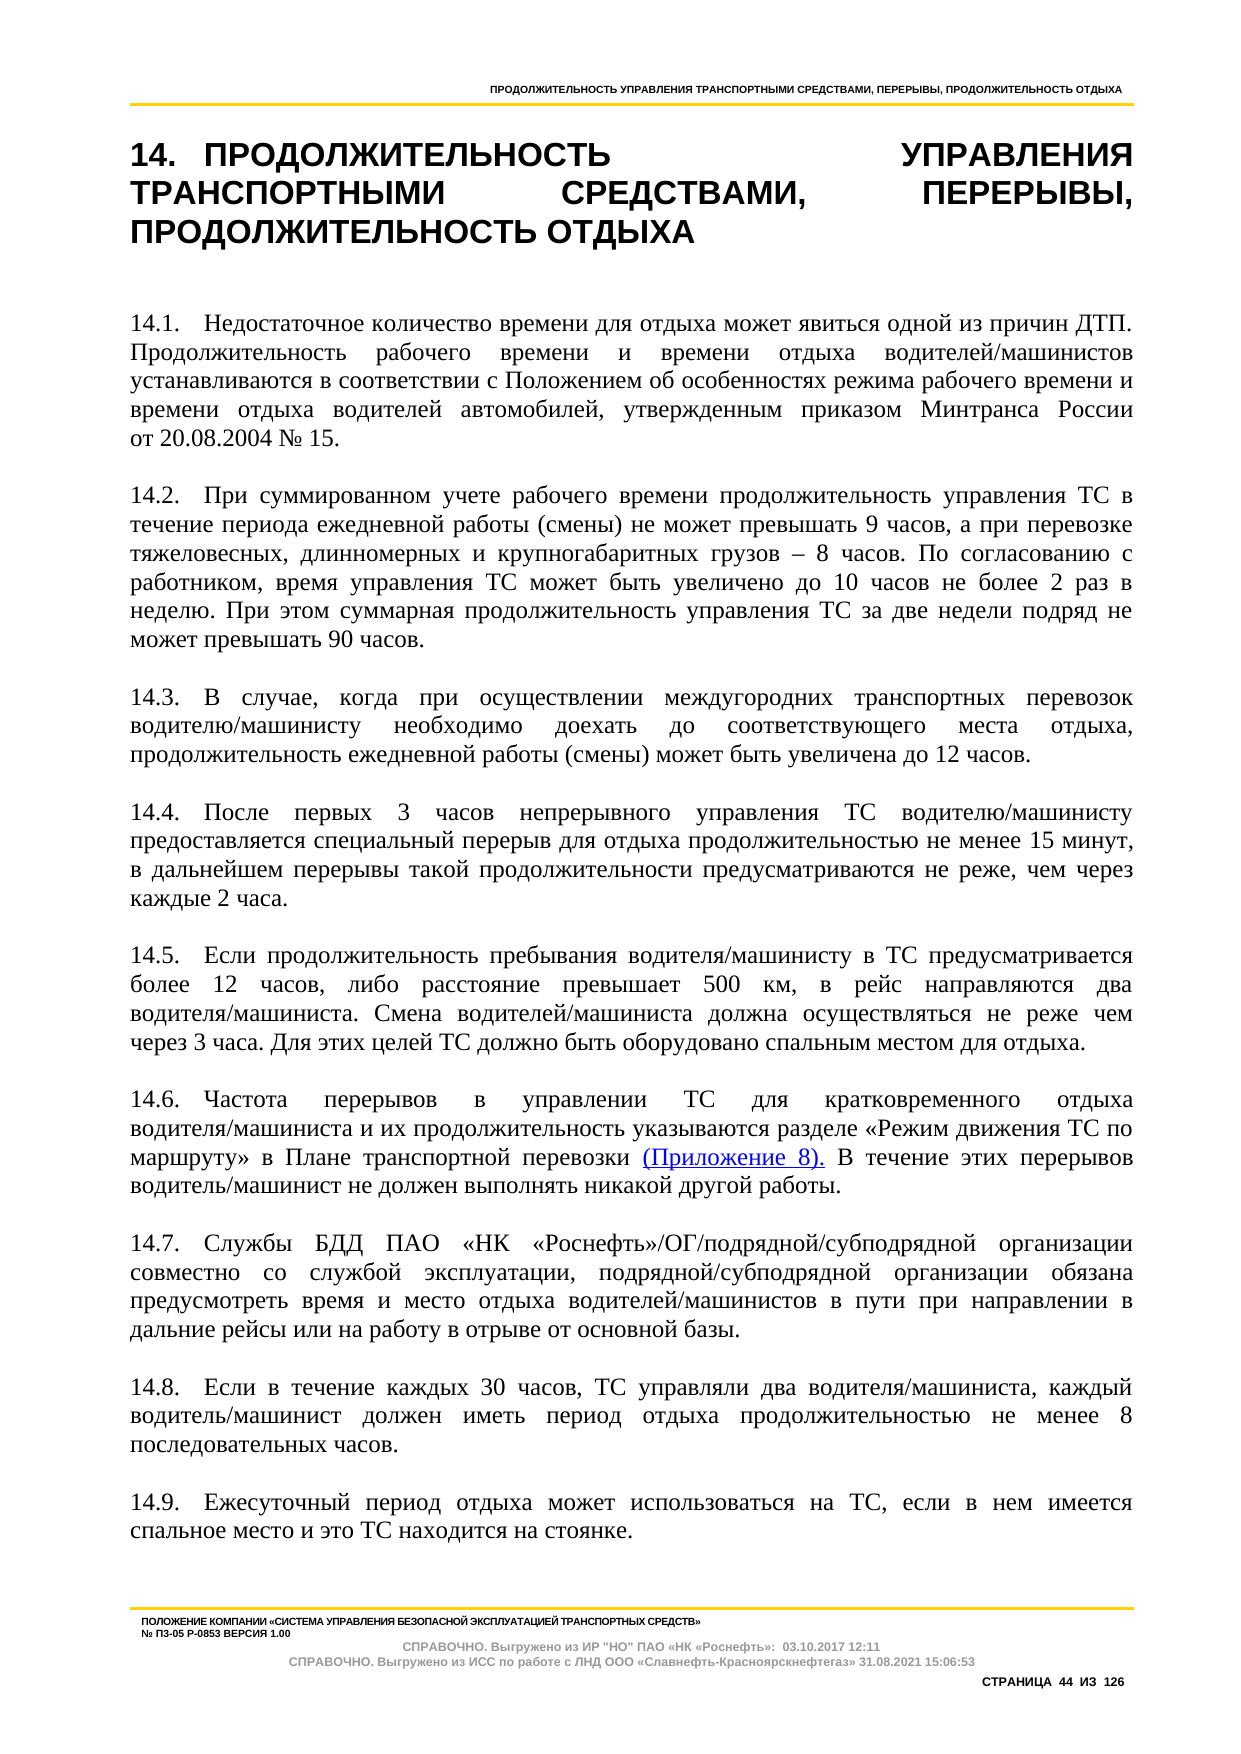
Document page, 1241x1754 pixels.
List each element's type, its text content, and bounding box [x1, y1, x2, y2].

text 14.7. Службы БДД ПАО «НК «Роснефть»/ОГ/подрядной/субподрядной организации совместно со службой эксплуатации, подрядной/субподрядной организации обязана предусмотреть время и место отдыха водителей/машинистов в пути при направлении в дальние рейсы или на работу в отрыве от основной базы. [130, 1228, 1134, 1343]
text 14.1. Недостаточное количество времени для отдыха может явиться одной из причин ДТП. Продолжительность рабочего времени и времени отдыха водителей/машинистов устанавливаются в соответствии с Положением об особенностях режима рабочего времени и времени отдыха водителей автомобилей, утвержденным приказом Минтранса России от 20.08.2004 № 15. [130, 308, 1134, 452]
text 14.6. Частота перерывов в управлении ТС для кратковременного отдыха водителя/машиниста и их продолжительность указываются разделе «Режим движения ТС по маршруту» в Плане транспортной перевозки (Приложение 8). В течение этих перерывов водитель/машинист не должен выполнять никакой другой работы. [130, 1084, 1134, 1199]
text 14.4. После первых 3 часов непрерывного управления ТС водителю/машинисту предоставляется специальный перерыв для отдыха продолжительностью не менее 15 минут, в дальнейшем перерывы такой продолжительности предусматриваются не реже, чем через каждые 2 часа. [130, 797, 1134, 912]
text 14.5. Если продолжительность пребывания водителя/машинисту в ТС предусматривается более 12 часов, либо расстояние превышает 500 км, в рейс направляются два водителя/машиниста. Смена водителей/машиниста должна осуществляться не реже чем через 3 часа. Для этих целей ТС должно быть оборудовано спальным местом для отдыха. [130, 940, 1134, 1055]
list ПРОДОЛЖИТЕЛЬНОСТЬ УПРАВЛЕНИЯ ТРАНСПОРТНЫМИ СРЕДСТВАМИ, ПЕРЕРЫВЫ, ПРОДОЛЖИТЕЛЬНОСТЬ ОТДЫХА [130, 135, 1134, 250]
text 14.9. Ежесуточный период отдыха может использоваться на ТС, если в нем имеется спальное место и это ТС находится на стоянке. [130, 1487, 1134, 1544]
text 14.3. В случае, когда при осуществлении междугородних транспортных перевозок водителю/машинисту необходимо доехать до соответствующего места отдыха, продолжительность ежедневной работы (смены) может быть увеличена до 12 часов. [130, 682, 1134, 768]
text 14.2. При суммированном учете рабочего времени продолжительность управления ТС в течение периода ежедневной работы (смены) не может превышать 9 часов, а при перевозке тяжеловесных, длинномерных и крупногабаритных грузов – 8 часов. По согласованию с работником, время управления ТС может быть увеличено до 10 часов не более 2 раз в неделю. При этом суммарная продолжительность управления ТС за две недели подряд не может превышать 90 часов. [130, 480, 1134, 653]
text 14.8. Если в течение каждых 30 часов, ТС управляли два водителя/машиниста, каждый водитель/машинист должен иметь период отдыха продолжительностью не менее 8 последовательных часов. [130, 1372, 1134, 1458]
